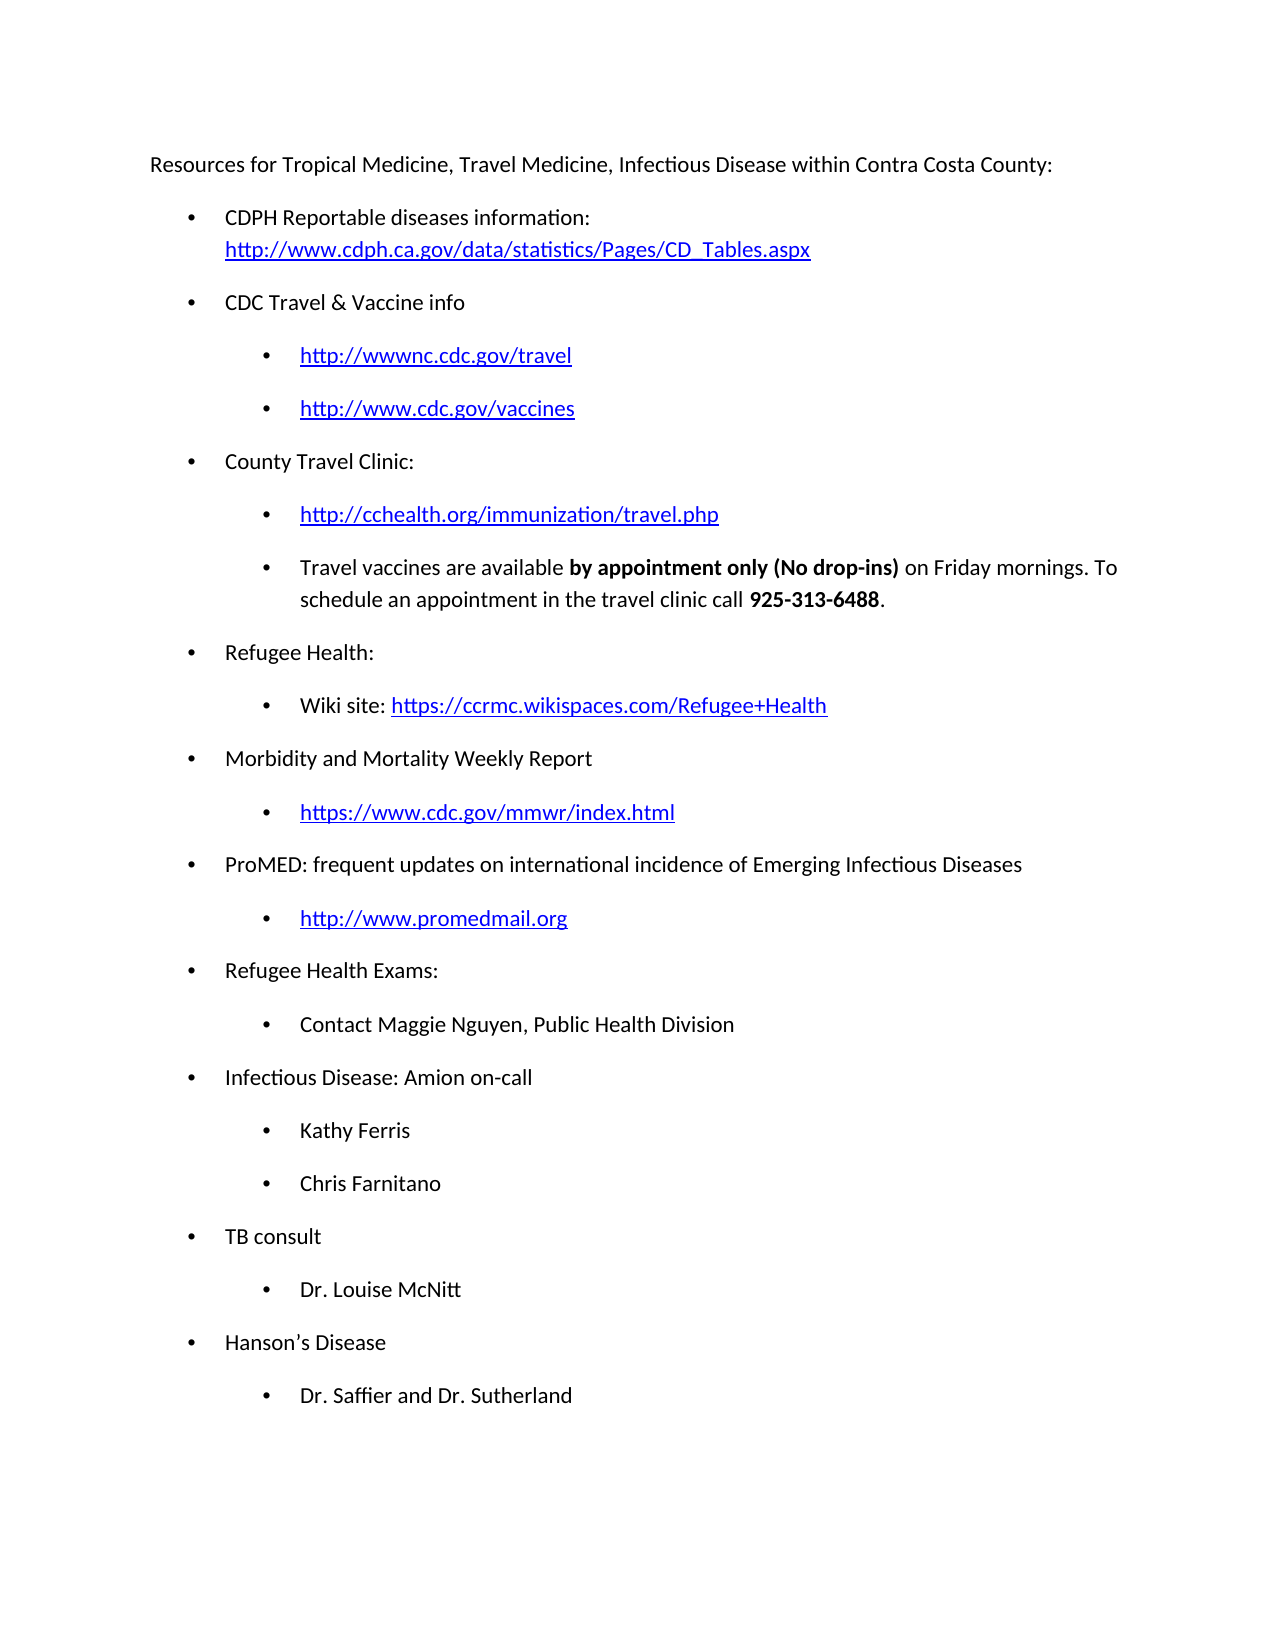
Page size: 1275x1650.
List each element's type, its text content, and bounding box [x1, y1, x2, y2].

list http://cchealth.org/immunization/travel.php [262, 500, 1125, 528]
list http://www.promedmail.org [262, 904, 1125, 932]
list Travel vaccines are available by appointment only (No drop-ins) on Friday mornings. To schedule an appointment in the travel clinic call 925-313-6488. [262, 553, 1125, 613]
list Infectious Disease: Amion on-call [187, 1063, 1125, 1091]
list Dr. Louise McNitt [262, 1275, 1125, 1303]
list Chris Farnitano [262, 1169, 1125, 1197]
list https://www.cdc.gov/mmwr/index.html [262, 798, 1125, 826]
list http://www.cdc.gov/vaccines [262, 394, 1125, 422]
list Hanson’s Disease [187, 1328, 1125, 1356]
list County Travel Clinic: [187, 447, 1125, 475]
text Resources for Tropical Medicine, Travel Medicine, Infectious Disease within Contra Costa County: [150, 150, 1125, 178]
list Contact Maggie Nguyen, Public Health Division [262, 1010, 1125, 1038]
list Refugee Health Exams: [187, 957, 1125, 985]
list Dr. Saffier and Dr. Sutherland [262, 1381, 1125, 1409]
list CDC Travel & Vaccine info [187, 288, 1125, 316]
list Morbidity and Mortality Weekly Report [187, 744, 1125, 773]
list Kathy Ferris [262, 1116, 1125, 1144]
list Wiki site: https://ccrmc.wikispaces.com/Refugee+Health [262, 692, 1125, 719]
list http://wwwnc.cdc.gov/travel [262, 341, 1125, 369]
list CDPH Reportable diseases information: http://www.cdph.ca.gov/data/statistics/Pages/CD_Tables.aspx [187, 203, 1125, 263]
list ProMED: frequent updates on international incidence of Emerging Infectious Diseases [187, 851, 1125, 879]
list Refugee Health: [187, 638, 1125, 667]
list TB consult [187, 1222, 1125, 1250]
